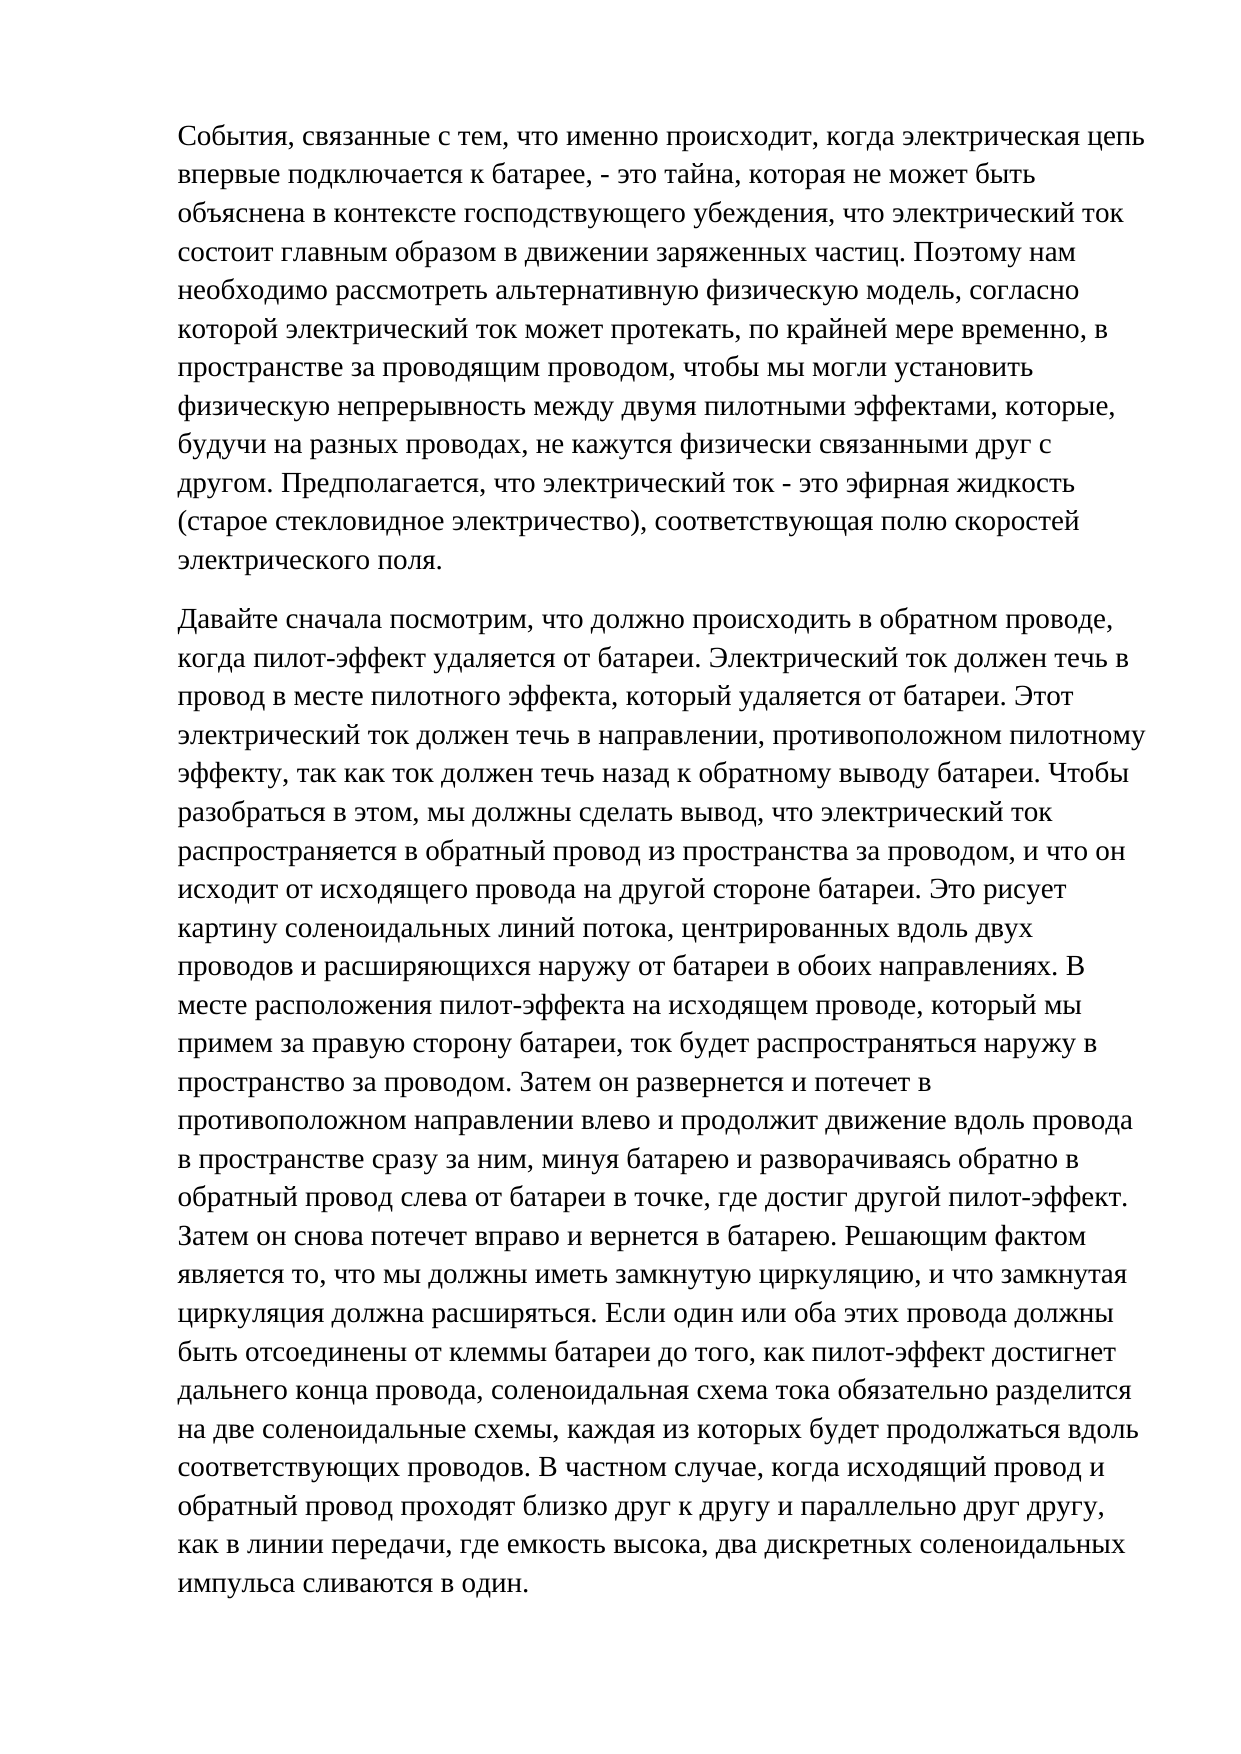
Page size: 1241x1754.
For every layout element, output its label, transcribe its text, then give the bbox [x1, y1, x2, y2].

text Давайте сначала посмотрим, что должно происходить в обратном проводе, когда пилот-эффект удаляется от батареи. Электрический ток должен течь в провод в месте пилотного эффекта, который удаляется от батареи. Этот электрический ток должен течь в направлении, противоположном пилотному эффекту, так как ток должен течь назад к обратному выводу батареи. Чтобы разобраться в этом, мы должны сделать вывод, что электрический ток распространяется в обратный провод из пространства за проводом, и что он исходит от исходящего провода на другой стороне батареи. Это рисует картину соленоидальных линий потока, центрированных вдоль двух проводов и расширяющихся наружу от батареи в обоих направлениях. В месте расположения пилот-эффекта на исходящем проводе, который мы примем за правую сторону батареи, ток будет распространяться наружу в пространство за проводом. Затем он развернется и потечет в противоположном направлении влево и продолжит движение вдоль провода в пространстве сразу за ним, минуя батарею и разворачиваясь обратно в обратный провод слева от батареи в точке, где достиг другой пилот-эффект. Затем он снова потечет вправо и вернется в батарею. Решающим фактом является то, что мы должны иметь замкнутую циркуляцию, и что замкнутая циркуляция должна расширяться. Если один или оба этих провода должны быть отсоединены от клеммы батареи до того, как пилот-эффект достигнет дальнего конца провода, соленоидальная схема тока обязательно разделится на две соленоидальные схемы, каждая из которых будет продолжаться вдоль соответствующих проводов. В частном случае, когда исходящий провод и обратный провод проходят близко друг к другу и параллельно друг другу, как в линии передачи, где емкость высока, два дискретных соленоидальных импульса сливаются в один. [177, 601, 1152, 1598]
text События, связанные с тем, что именно происходит, когда электрическая цепь впервые подключается к батарее, - это тайна, которая не может быть объяснена в контексте господствующего убеждения, что электрический ток состоит главным образом в движении заряженных частиц. Поэтому нам необходимо рассмотреть альтернативную физическую модель, согласно которой электрический ток может протекать, по крайней мере временно, в пространстве за проводящим проводом, чтобы мы могли установить физическую непрерывность между двумя пилотными эффектами, которые, будучи на разных проводах, не кажутся физически связанными друг с другом. Предполагается, что электрический ток - это эфирная жидкость (старое стекловидное электричество), соответствующая полю скоростей электрического поля. [177, 118, 1152, 576]
